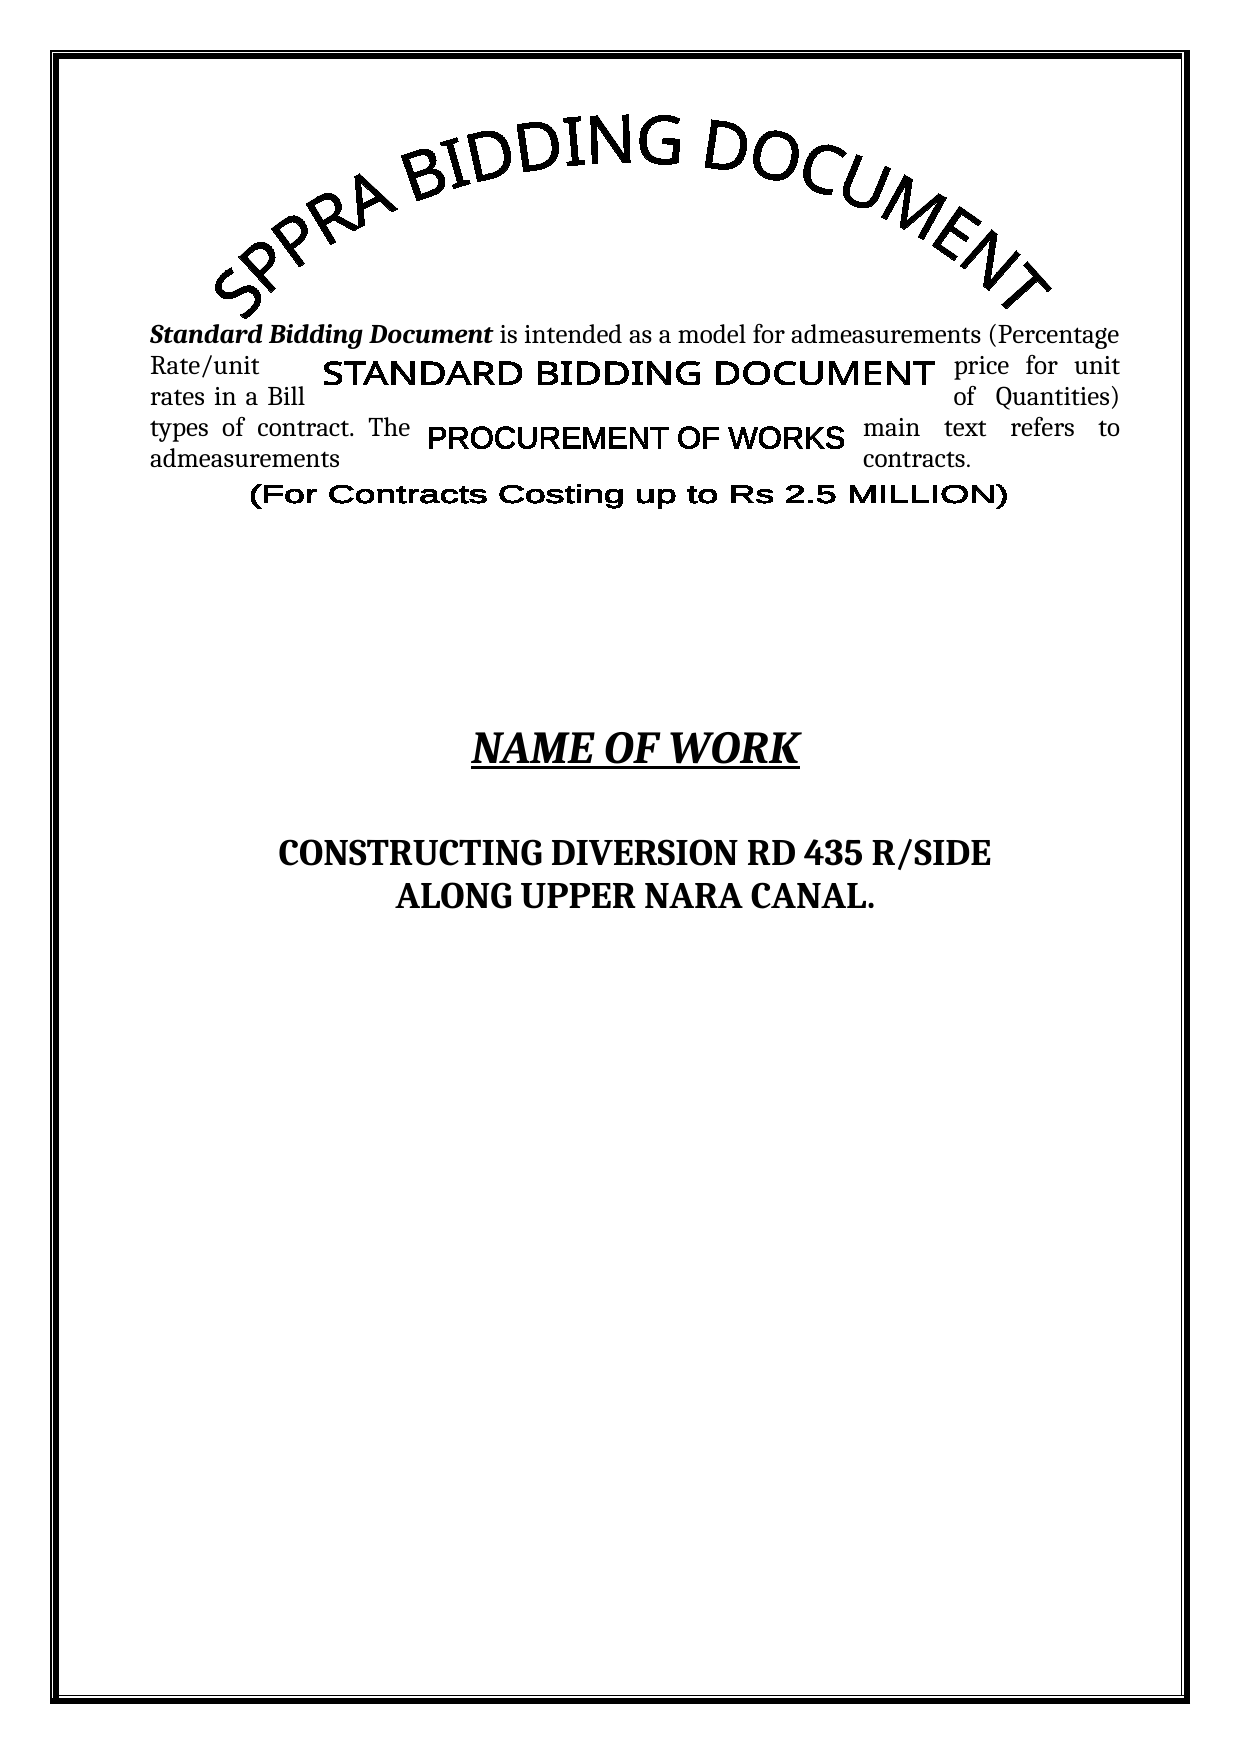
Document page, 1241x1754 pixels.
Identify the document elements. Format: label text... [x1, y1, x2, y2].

text Name of work [150, 722, 1120, 775]
text along Upper Nara Canal. Standard Bidding Document is intended as a model for admeasurements (Percentage Rate/unit price for unit rates in a Bill of Quantities) types of contract. The main text refers to admeasurements contracts. [150, 875, 1120, 918]
text Constructing Diversion RD 435 R/Side [150, 832, 1120, 875]
text Standard Bidding Document is intended as a model for admeasurements (Percentage Rate/unit price for unit rates in a Bill of Quantities) types of contract. The main text refers to admeasurements contracts. [150, 180, 1120, 475]
